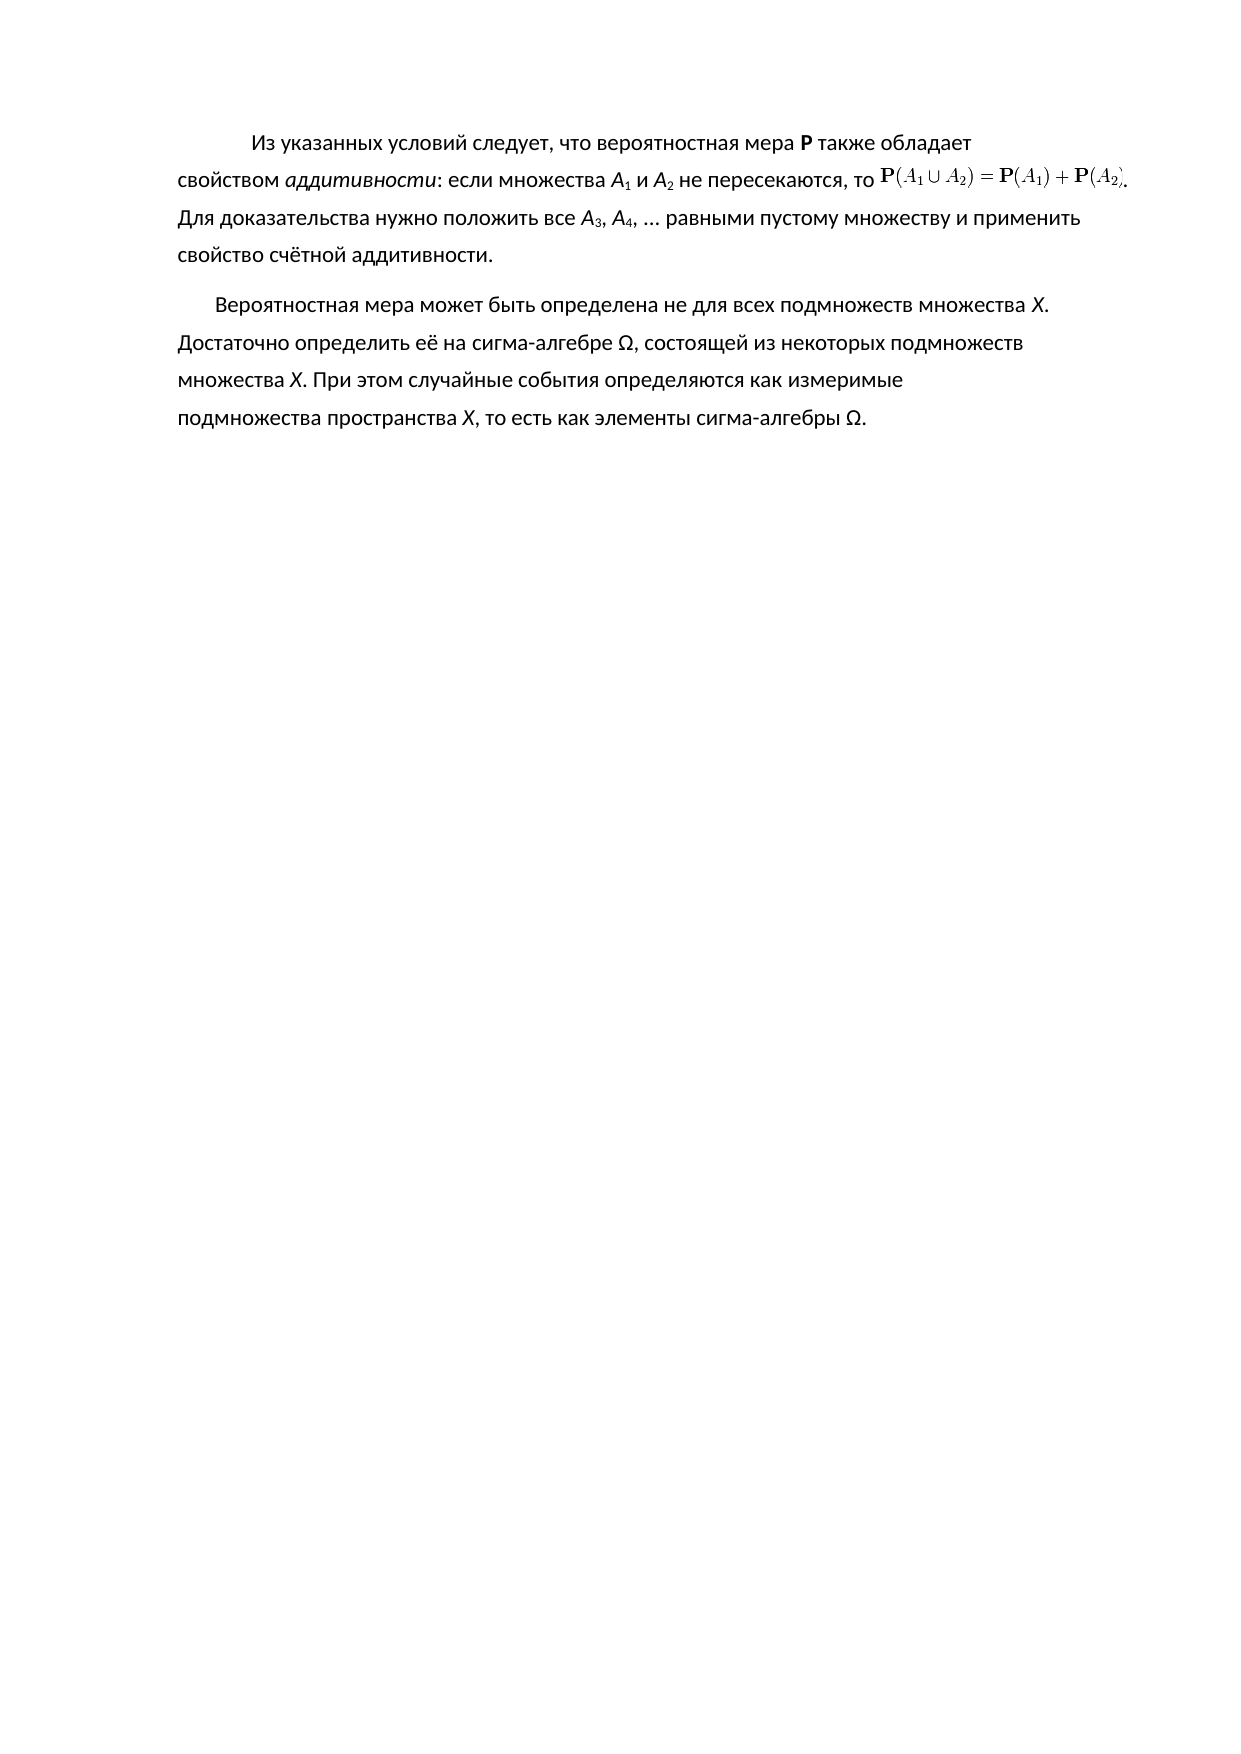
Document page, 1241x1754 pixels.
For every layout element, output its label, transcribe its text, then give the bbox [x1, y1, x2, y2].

text Из указанных условий следует, что вероятностная мера P также обладает свойством аддитивности: если множества A1 и A2 не пересекаются, то . Для доказательства нужно положить все A3, A4, ... равными пустому множеству и применить свойство счётной аддитивности. [177, 118, 1152, 268]
text Вероятностная мера может быть определена не для всех подмножеств множества X. Достаточно определить её на сигма-алгебре Ω, состоящей из некоторых подмножеств множества X. При этом случайные события определяются как измеримые подмножества пространства X, то есть как элементы сигма-алгебры Ω. [177, 281, 1152, 431]
picture [880, 167, 1123, 188]
